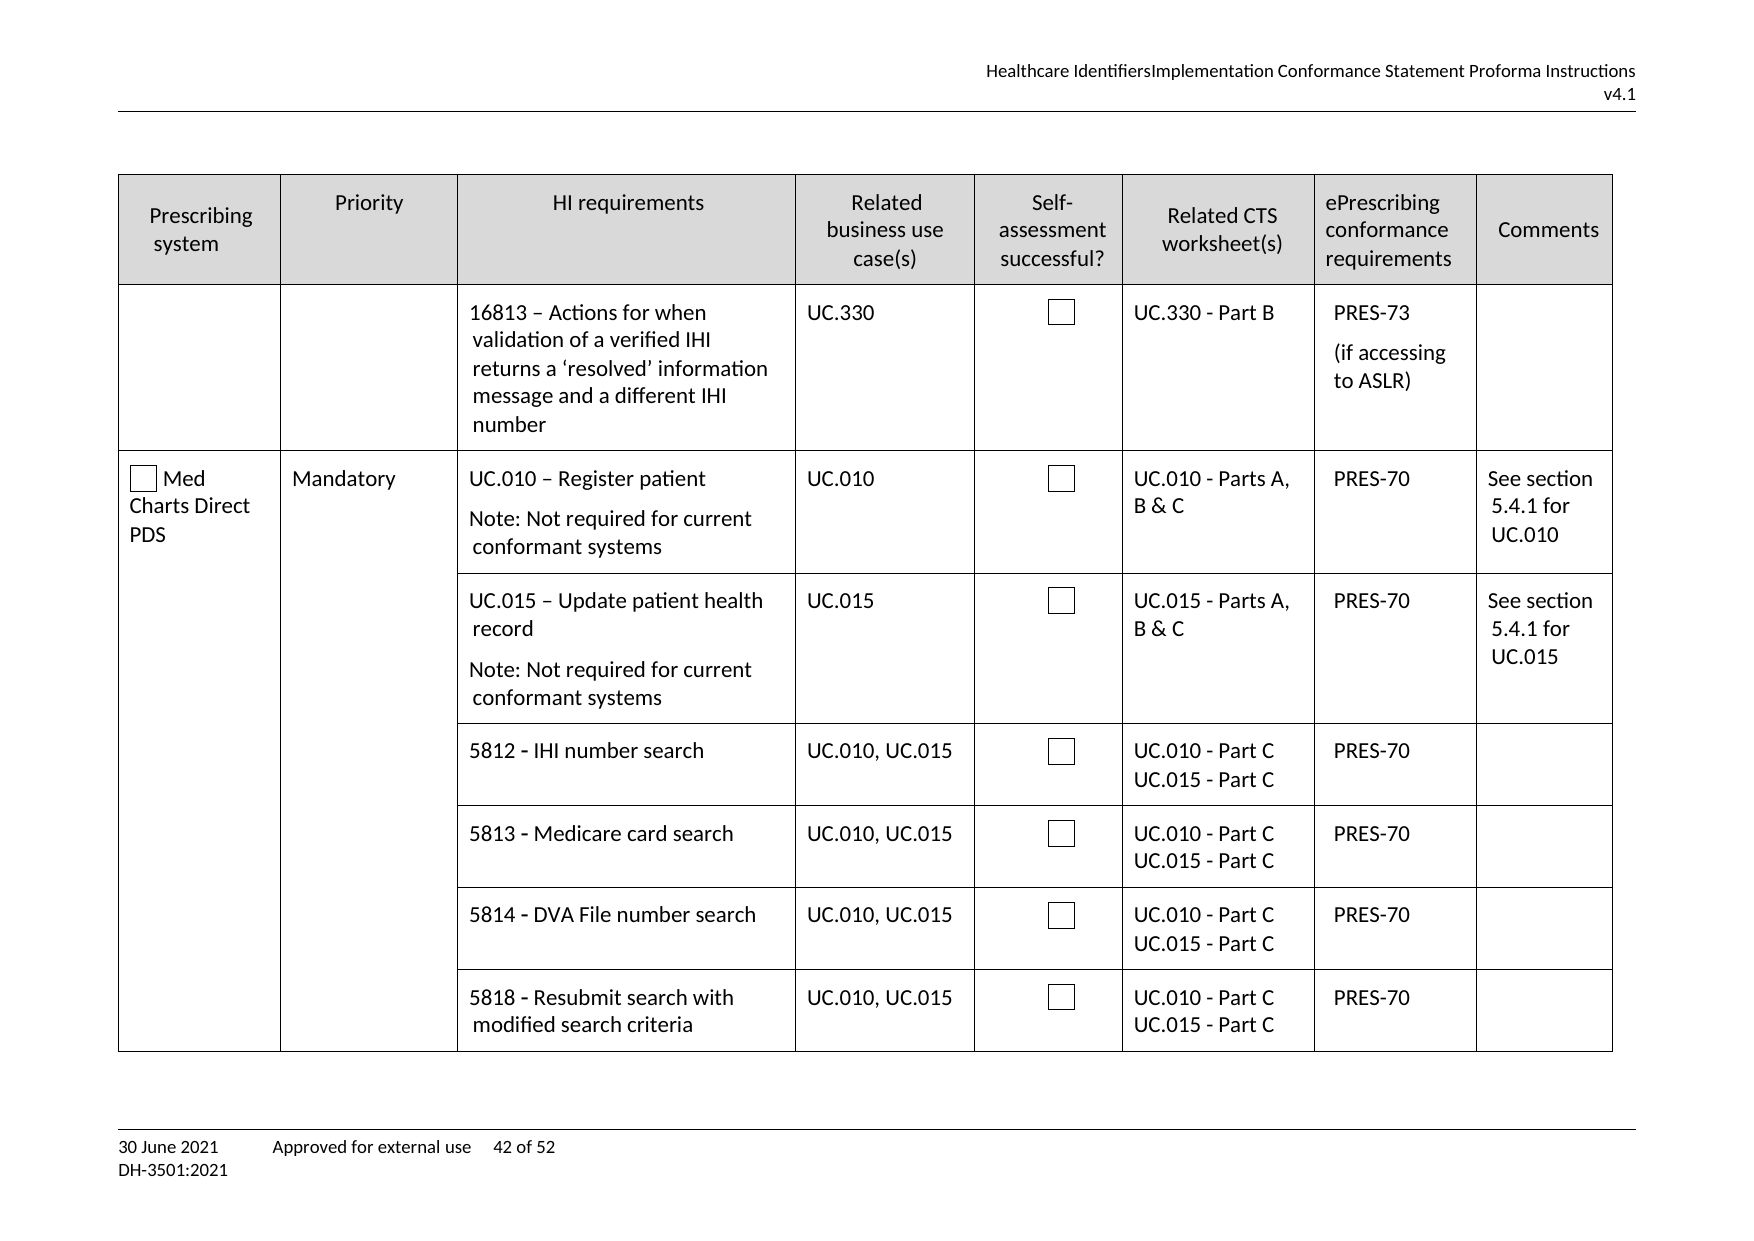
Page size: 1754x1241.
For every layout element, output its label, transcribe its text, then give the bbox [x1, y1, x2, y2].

table_cell [975, 970, 1122, 1051]
table_cell [1477, 285, 1612, 450]
table_header HI requirements [458, 175, 795, 284]
table_cell UC.015 – Update patient health record Note: Not required for current conformant systems [458, 574, 795, 723]
table_cell UC.010, UC.015 [796, 888, 974, 969]
table_cell 5814 DVA File number search [458, 888, 795, 969]
table_cell [1477, 970, 1612, 1051]
table_cell See section 5.4.1 for UC.010 [1477, 451, 1612, 573]
table_cell [975, 574, 1122, 723]
table_cell PRES-70 [1315, 724, 1476, 805]
table_cell UC.010 - Part C UC.015 - Part C [1123, 970, 1314, 1051]
table_cell UC.010, UC.015 [796, 970, 974, 1051]
table_header Priority [281, 175, 457, 284]
table_cell UC.010 [796, 451, 974, 573]
table_cell UC.010, UC.015 [796, 806, 974, 887]
table_cell UC.010 - Part C UC.015 - Part C [1123, 724, 1314, 805]
table_cell PRES-70 [1315, 888, 1476, 969]
table_cell UC.010 - Part C UC.015 - Part C [1123, 888, 1314, 969]
table_header Related CTS worksheet(s) [1123, 175, 1314, 284]
table_cell UC.330 [796, 285, 974, 450]
table_cell UC.010, UC.015 [796, 724, 974, 805]
table_cell See section 5.4.1 for UC.015 [1477, 574, 1612, 723]
table_cell Med Charts Direct PDS [119, 451, 280, 1051]
table_cell UC.010 – Register patient Note: Not required for current conformant systems [458, 451, 795, 573]
table_cell [1477, 806, 1612, 887]
table_cell Mandatory [281, 451, 457, 1051]
table_header Self-assessment successful? [975, 175, 1122, 284]
table_header ePrescribing conformance requirements [1315, 175, 1476, 284]
table_cell 5818 Resubmit search with modified search criteria [458, 970, 795, 1051]
table_cell UC.010 - Parts A, B & C [1123, 451, 1314, 573]
table_cell [975, 285, 1122, 450]
table_cell PRES-70 [1315, 806, 1476, 887]
table_cell [1477, 724, 1612, 805]
table_cell UC.015 [796, 574, 974, 723]
table_cell [1477, 888, 1612, 969]
table_cell 16813 – Actions for when validation of a verified IHI returns a ‘resolved’ information message and a different IHI number [458, 285, 795, 450]
table_cell [975, 724, 1122, 805]
table_cell UC.330 - Part B [1123, 285, 1314, 450]
table_header Comments [1477, 175, 1612, 284]
table_cell PRES-70 [1315, 574, 1476, 723]
table_cell PRES-73 (if accessing to ASLR) [1315, 285, 1476, 450]
table_cell 5813 Medicare card search [458, 806, 795, 887]
table_cell [975, 451, 1122, 573]
table_cell PRES-70 [1315, 970, 1476, 1051]
table_cell PRES-70 [1315, 451, 1476, 573]
table_cell [975, 806, 1122, 887]
table_header Prescribing system [119, 175, 280, 284]
table_cell UC.015 - Parts A, B & C [1123, 574, 1314, 723]
table_header Related business use case(s) [796, 175, 974, 284]
table_cell UC.010 - Part C UC.015 - Part C [1123, 806, 1314, 887]
table_cell [975, 888, 1122, 969]
table_cell 5812 IHI number search [458, 724, 795, 805]
